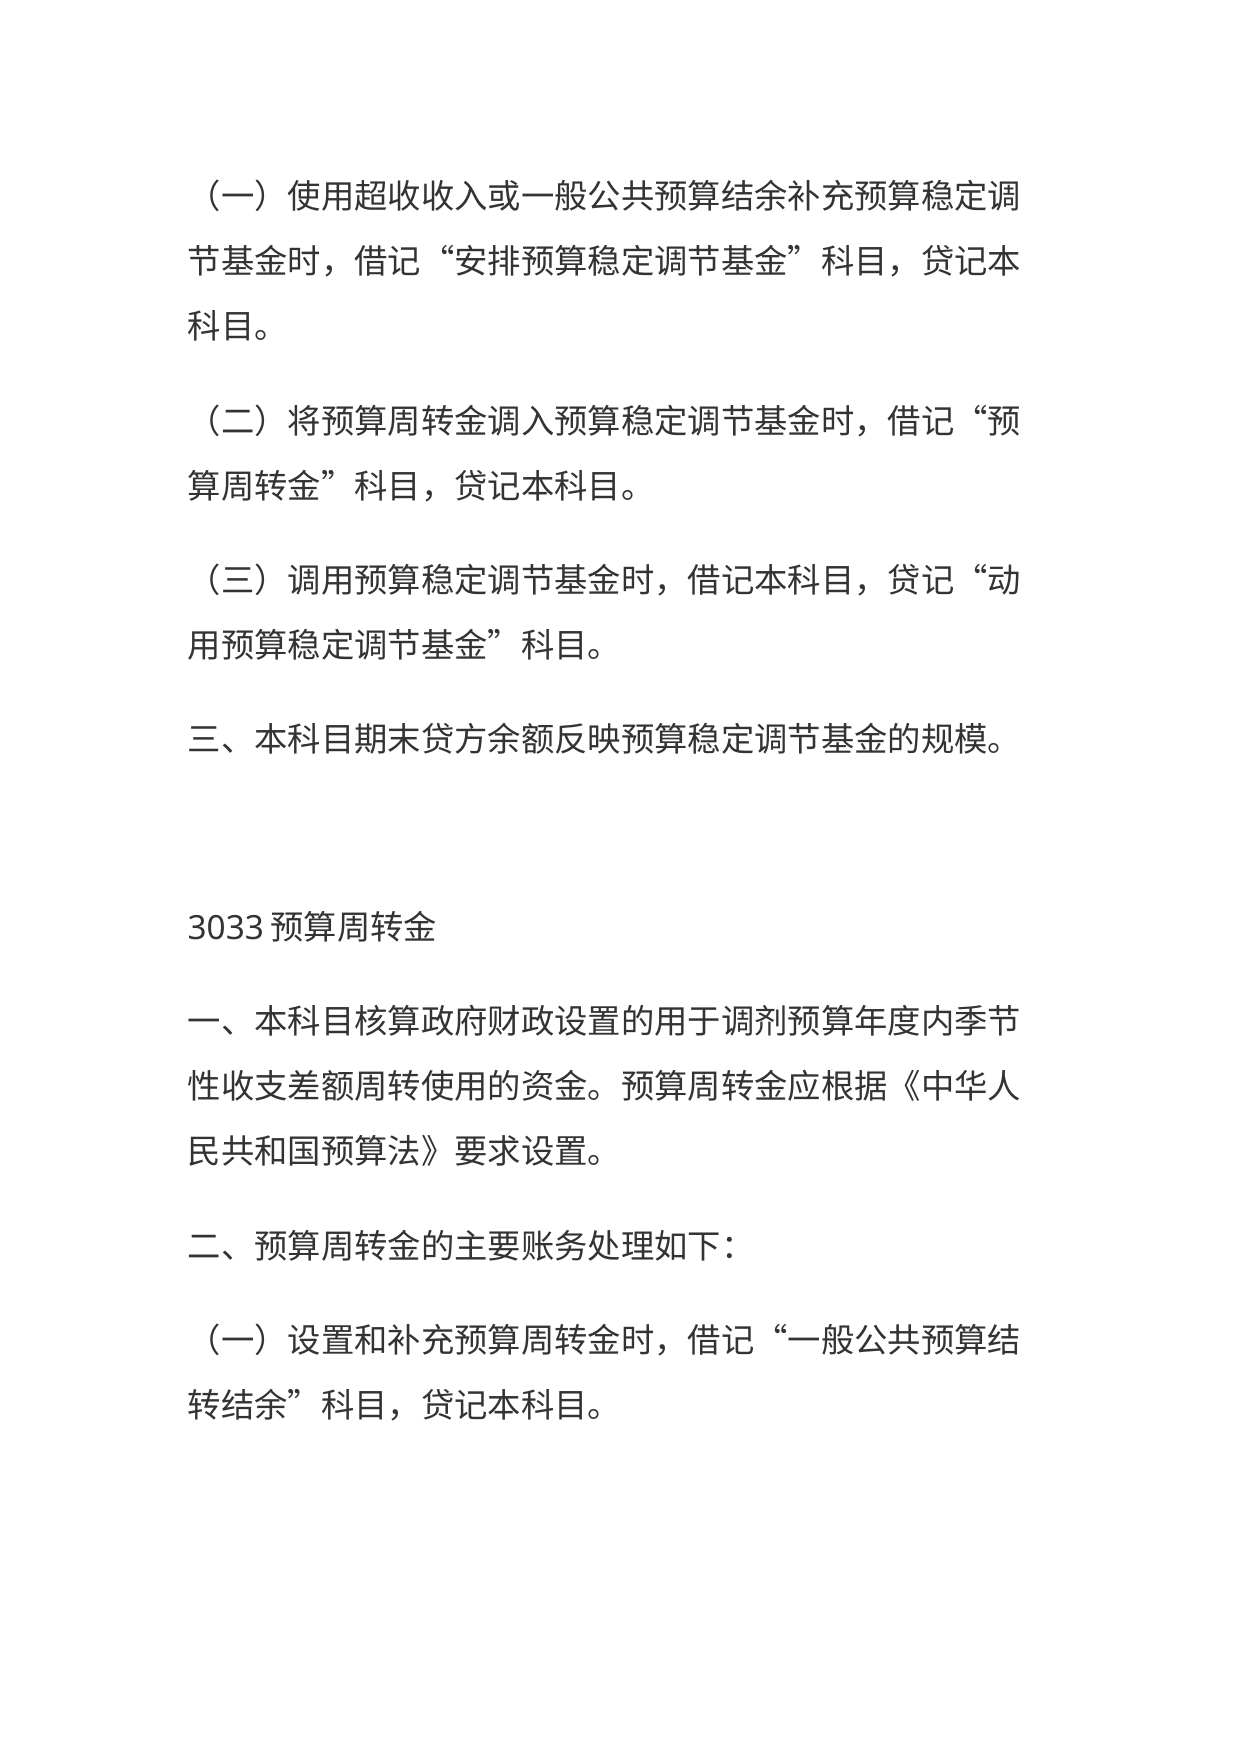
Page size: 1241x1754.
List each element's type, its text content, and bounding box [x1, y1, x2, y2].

text （二）将预算周转金调入预算稳定调节基金时，借记“预算周转金”科目，贷记本科目。 [187, 386, 1053, 516]
text （一）设置和补充预算周转金时，借记“一般公共预算结转结余”科目，贷记本科目。 [187, 1305, 1053, 1435]
text 3033预算周转金 [187, 893, 1053, 958]
text 一、本科目核算政府财政设置的用于调剂预算年度内季节性收支差额周转使用的资金。预算周转金应根据《中华人民共和国预算法》要求设置。 [187, 987, 1053, 1182]
text 三、本科目期末贷方余额反映预算稳定调节基金的规模。 [187, 704, 1053, 769]
text 二、预算周转金的主要账务处理如下： [187, 1211, 1053, 1276]
text （一）使用超收收入或一般公共预算结余补充预算稳定调节基金时，借记“安排预算稳定调节基金”科目，贷记本科目。 [187, 162, 1053, 357]
text （三）调用预算稳定调节基金时，借记本科目，贷记“动用预算稳定调节基金”科目。 [187, 545, 1053, 675]
